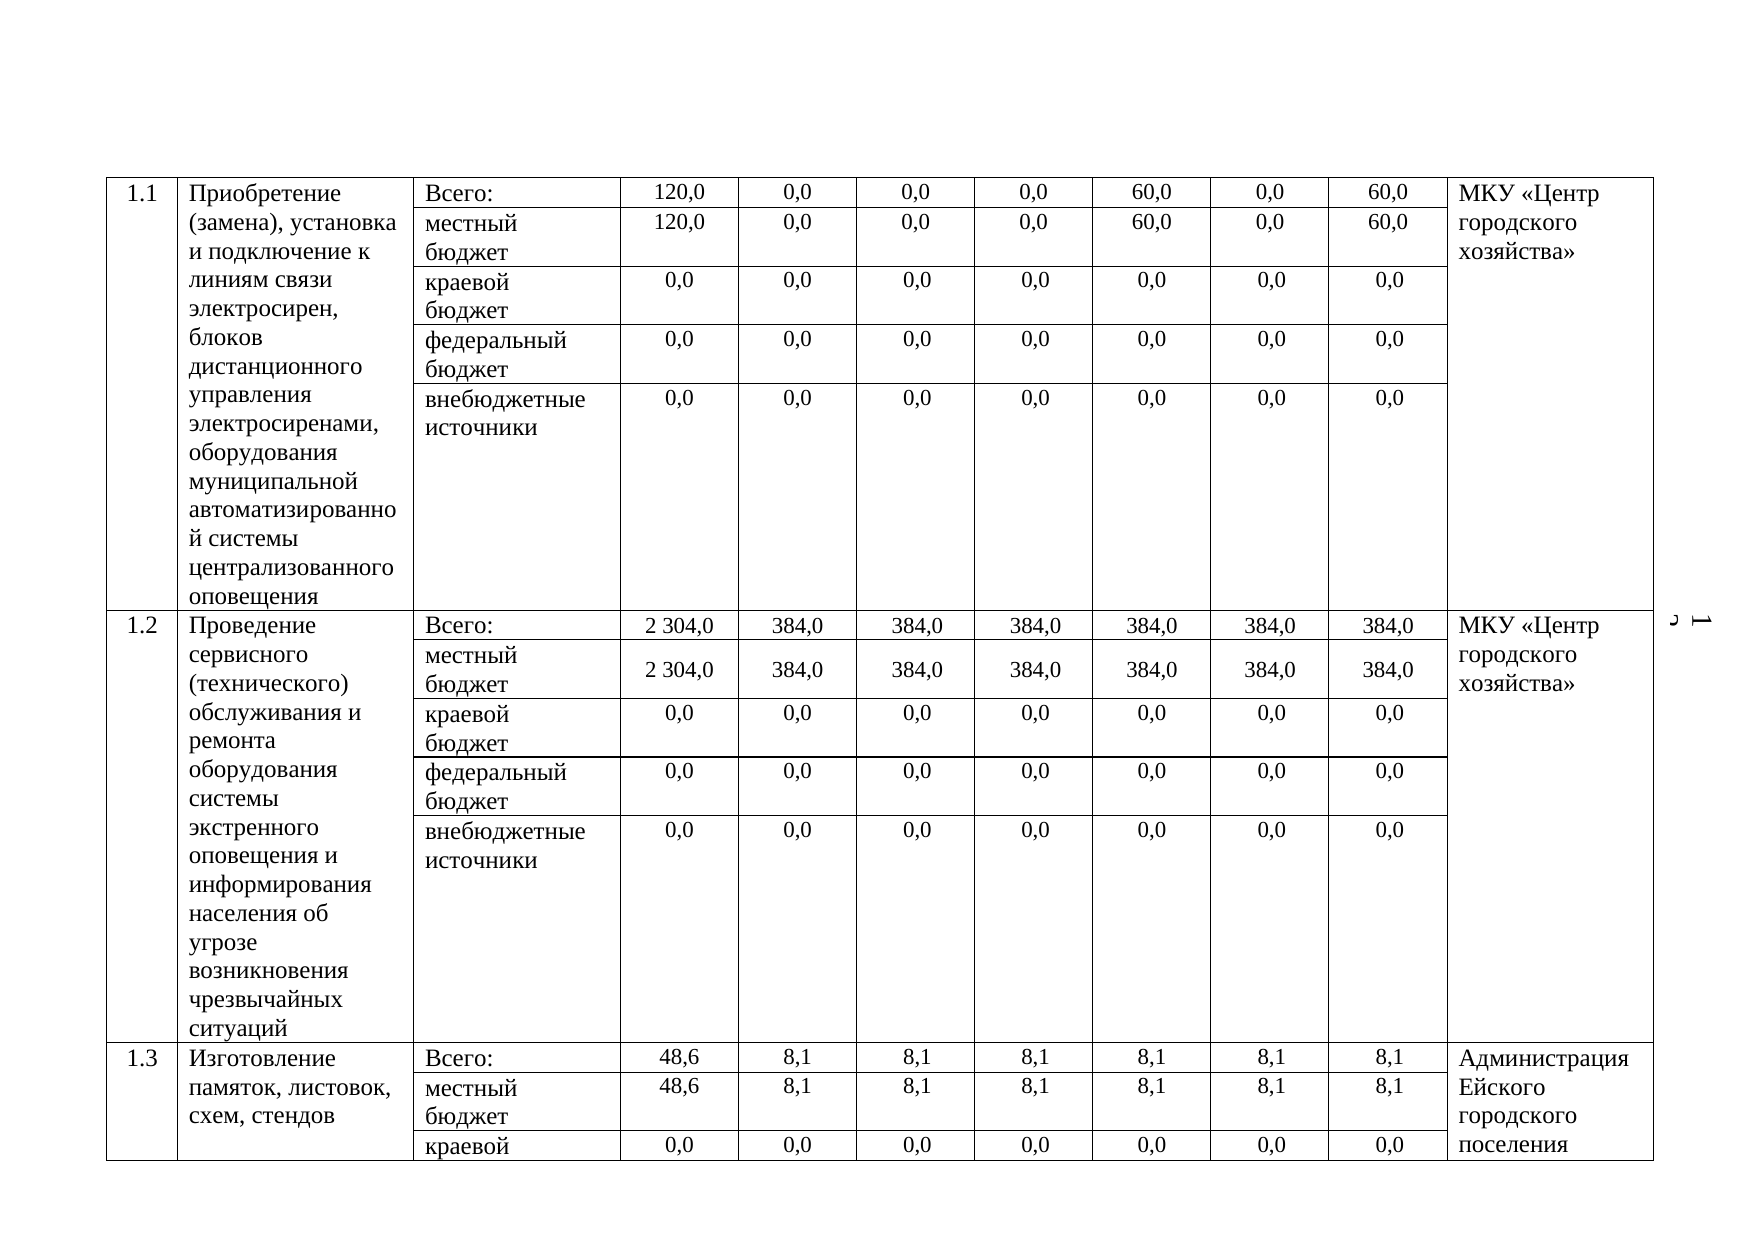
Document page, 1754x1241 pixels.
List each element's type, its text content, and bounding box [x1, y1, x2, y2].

table_cell 0,0 [1093, 1131, 1210, 1160]
table_cell 384,0 [1211, 611, 1328, 639]
table_cell 8,1 [857, 1073, 974, 1130]
table_cell краевой бюджет [414, 267, 620, 324]
table_cell 0,0 [857, 699, 974, 756]
table_cell 0,0 [739, 1131, 856, 1160]
table_cell 0,0 [739, 699, 856, 756]
table_cell местный бюджет [414, 640, 620, 698]
table_cell 0,0 [739, 758, 856, 815]
table_cell 0,0 [1329, 816, 1447, 1042]
table_cell 60,0 [1093, 208, 1210, 266]
table_cell 384,0 [1093, 640, 1210, 698]
table_cell 0,0 [1211, 267, 1328, 324]
table_cell 0,0 [739, 208, 856, 266]
table_cell 0,0 [975, 267, 1092, 324]
table_cell Изготовление памяток, листовок, схем, стендов [178, 1043, 413, 1160]
table_cell 8,1 [975, 1043, 1092, 1072]
table_cell 0,0 [975, 699, 1092, 756]
table_cell 0,0 [975, 816, 1092, 1042]
table_cell 0,0 [1329, 699, 1447, 756]
table_cell 0,0 [1093, 267, 1210, 324]
table_cell 0,0 [975, 325, 1092, 383]
table_cell 8,1 [1093, 1043, 1210, 1072]
table_cell 8,1 [857, 1043, 974, 1072]
table_cell 0,0 [621, 816, 738, 1042]
table_cell 8,1 [975, 1073, 1092, 1130]
table_cell 60,0 [1329, 178, 1447, 207]
table_cell местный бюджет [414, 208, 620, 266]
table_cell внебюджетные источники [414, 816, 620, 1042]
table_cell 48,6 [621, 1043, 738, 1072]
table_cell 0,0 [975, 1131, 1092, 1160]
table_cell 0,0 [1093, 325, 1210, 383]
table_cell 0,0 [1093, 816, 1210, 1042]
table_cell 0,0 [1211, 208, 1328, 266]
table_cell федеральный бюджет [414, 758, 620, 815]
table_cell краевой бюджет [414, 1131, 620, 1160]
table_cell 384,0 [1329, 611, 1447, 639]
table_cell 384,0 [1093, 611, 1210, 639]
table_cell 1.2 [107, 611, 177, 1042]
table_cell внебюджетные источники [414, 384, 620, 609]
table_cell Всего: [414, 1043, 620, 1072]
table_cell 1.1 [107, 178, 177, 609]
table_cell 120,0 [621, 208, 738, 266]
table_cell 0,0 [857, 178, 974, 207]
table_cell 0,0 [739, 384, 856, 609]
table_cell Администрация Ейского городского поселения Ейского района [1448, 1043, 1653, 1160]
table_cell 384,0 [1329, 640, 1447, 698]
table_cell 0,0 [975, 384, 1092, 609]
table_cell 0,0 [857, 325, 974, 383]
table_cell 384,0 [975, 640, 1092, 698]
table_cell 8,1 [1329, 1073, 1447, 1130]
table_cell 0,0 [1093, 758, 1210, 815]
table_cell 8,1 [739, 1073, 856, 1130]
table_cell 0,0 [857, 758, 974, 815]
table_cell 0,0 [621, 325, 738, 383]
table_cell 0,0 [975, 758, 1092, 815]
table_cell 0,0 [857, 816, 974, 1042]
table_cell 0,0 [975, 208, 1092, 266]
table_cell 0,0 [1211, 699, 1328, 756]
table_cell 0,0 [621, 758, 738, 815]
table_cell 0,0 [1329, 384, 1447, 609]
table_cell 0,0 [857, 208, 974, 266]
table_cell 8,1 [739, 1043, 856, 1072]
table_cell 0,0 [739, 178, 856, 207]
table_cell 0,0 [621, 384, 738, 609]
table_cell МКУ «Центр городского хозяйства» [1448, 178, 1653, 609]
table_cell 0,0 [739, 816, 856, 1042]
table_cell 8,1 [1093, 1073, 1210, 1130]
table_cell 0,0 [621, 699, 738, 756]
table_cell 60,0 [1329, 208, 1447, 266]
table_cell 384,0 [739, 611, 856, 639]
table_cell 8,1 [1211, 1043, 1328, 1072]
table_cell 0,0 [1093, 384, 1210, 609]
table_cell 0,0 [1329, 325, 1447, 383]
table_cell 0,0 [1211, 325, 1328, 383]
table_cell 0,0 [739, 325, 856, 383]
table_cell 0,0 [857, 267, 974, 324]
table_cell Всего: [414, 611, 620, 639]
table_cell 0,0 [1329, 1131, 1447, 1160]
table_cell 2 304,0 [621, 640, 738, 698]
table_cell 0,0 [1093, 699, 1210, 756]
table_cell 384,0 [857, 640, 974, 698]
table_cell 1.3 [107, 1043, 177, 1160]
table_cell 0,0 [621, 1131, 738, 1160]
table_cell 0,0 [857, 384, 974, 609]
table_cell 0,0 [857, 1131, 974, 1160]
table_cell 0,0 [1329, 267, 1447, 324]
table_cell 8,1 [1329, 1043, 1447, 1072]
table_cell 0,0 [1211, 178, 1328, 207]
table_cell Проведение сервисного (технического) обслуживания и ремонта оборудования системы экстренного оповещения и информирования населения об угрозе возникновения чрезвычайных ситуаций [178, 611, 413, 1042]
table_cell 48,6 [621, 1073, 738, 1130]
table_cell 0,0 [739, 267, 856, 324]
table_cell 2 304,0 [621, 611, 738, 639]
table_cell 0,0 [1211, 1131, 1328, 1160]
table_cell МКУ «Центр городского хозяйства» [1448, 611, 1653, 1042]
table_cell 0,0 [1329, 758, 1447, 815]
table_cell 60,0 [1093, 178, 1210, 207]
table_cell Всего: [414, 178, 620, 207]
table_cell 0,0 [1211, 816, 1328, 1042]
table_cell 384,0 [857, 611, 974, 639]
table_cell местный бюджет [414, 1073, 620, 1130]
table_cell 0,0 [1211, 384, 1328, 609]
table_cell 0,0 [1211, 758, 1328, 815]
table_cell 0,0 [975, 178, 1092, 207]
table_cell федеральный бюджет [414, 325, 620, 383]
table_cell 384,0 [739, 640, 856, 698]
table_cell 384,0 [975, 611, 1092, 639]
table_cell 8,1 [1211, 1073, 1328, 1130]
table_cell 0,0 [621, 267, 738, 324]
table_cell 120,0 [621, 178, 738, 207]
table_cell краевой бюджет [414, 699, 620, 756]
table_cell 384,0 [1211, 640, 1328, 698]
table_cell Приобретение (замена), установка и подключение к линиям связи электросирен, блоков дистанционного управления электросиренами, оборудования муниципальной автоматизированной системы централизованного оповещения [178, 178, 413, 609]
